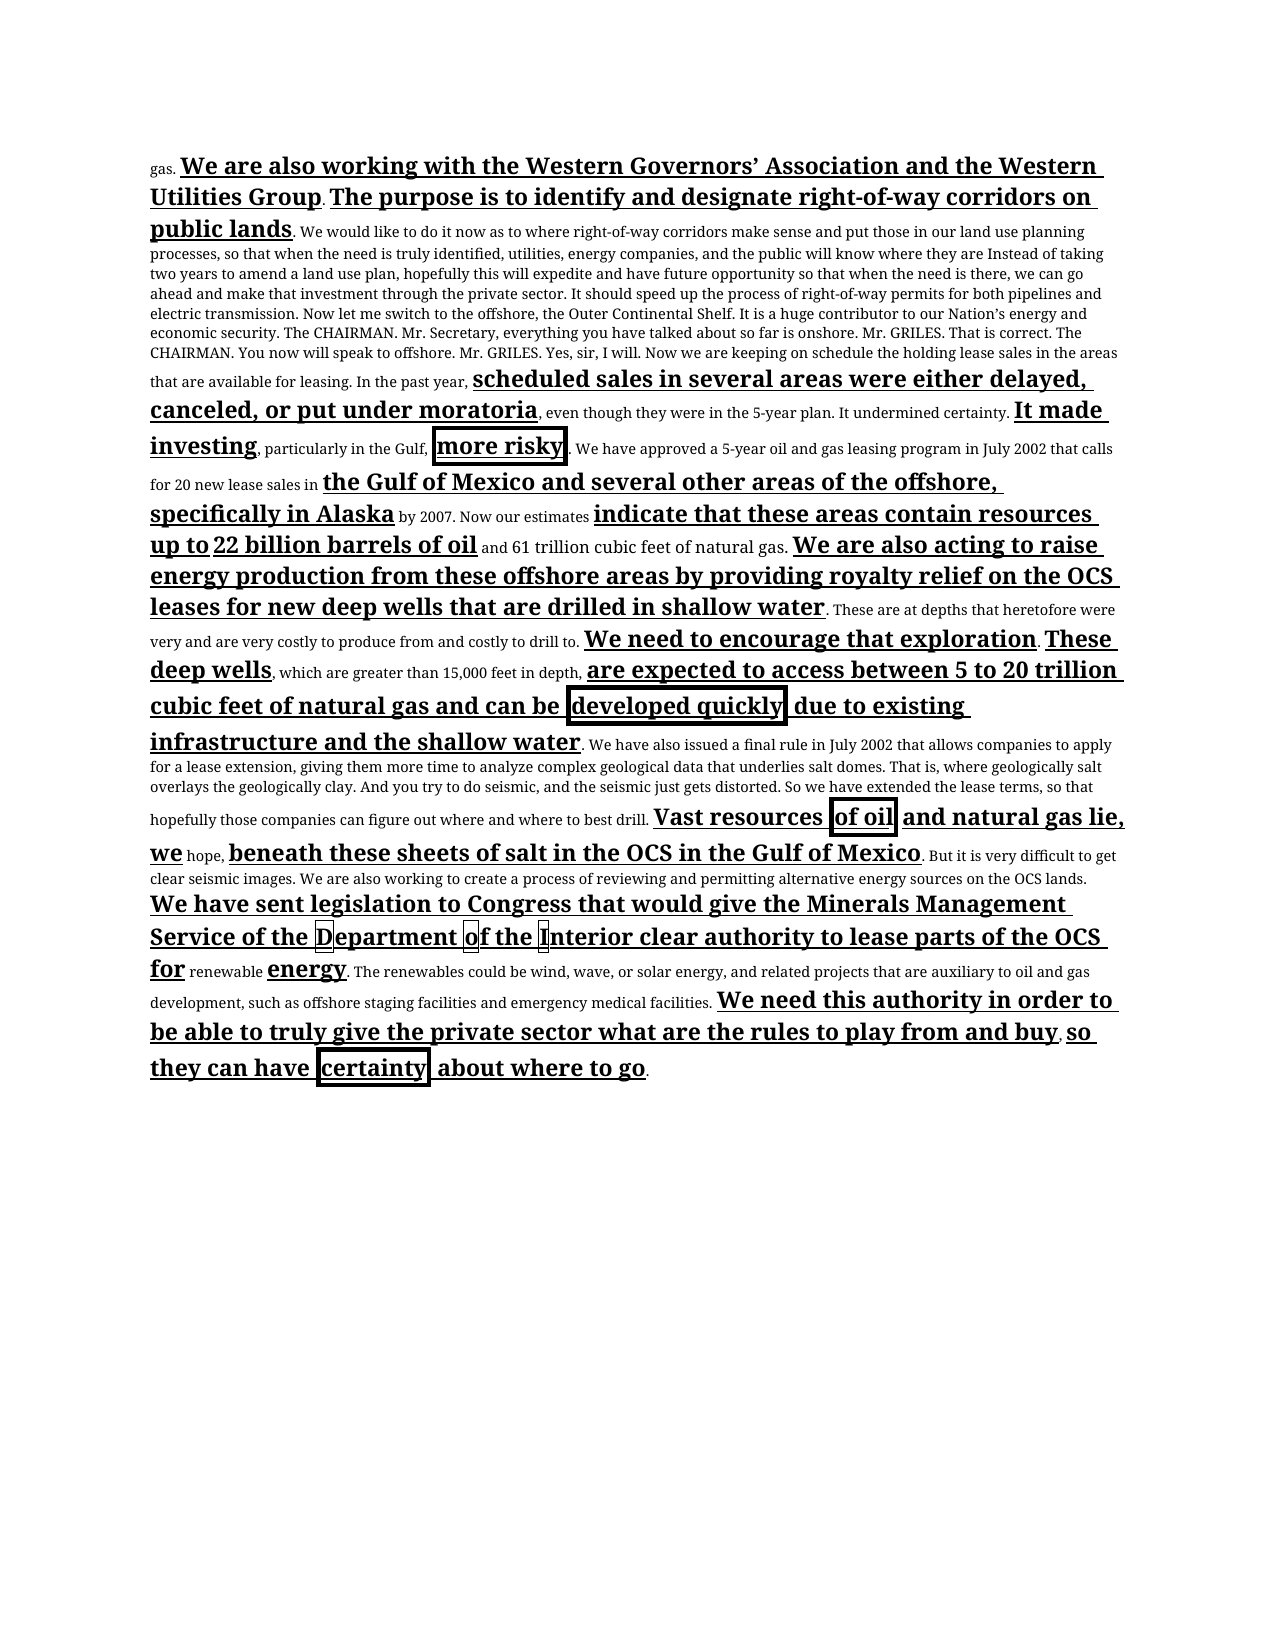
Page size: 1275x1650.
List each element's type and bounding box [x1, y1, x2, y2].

text [150, 150, 1125, 1087]
